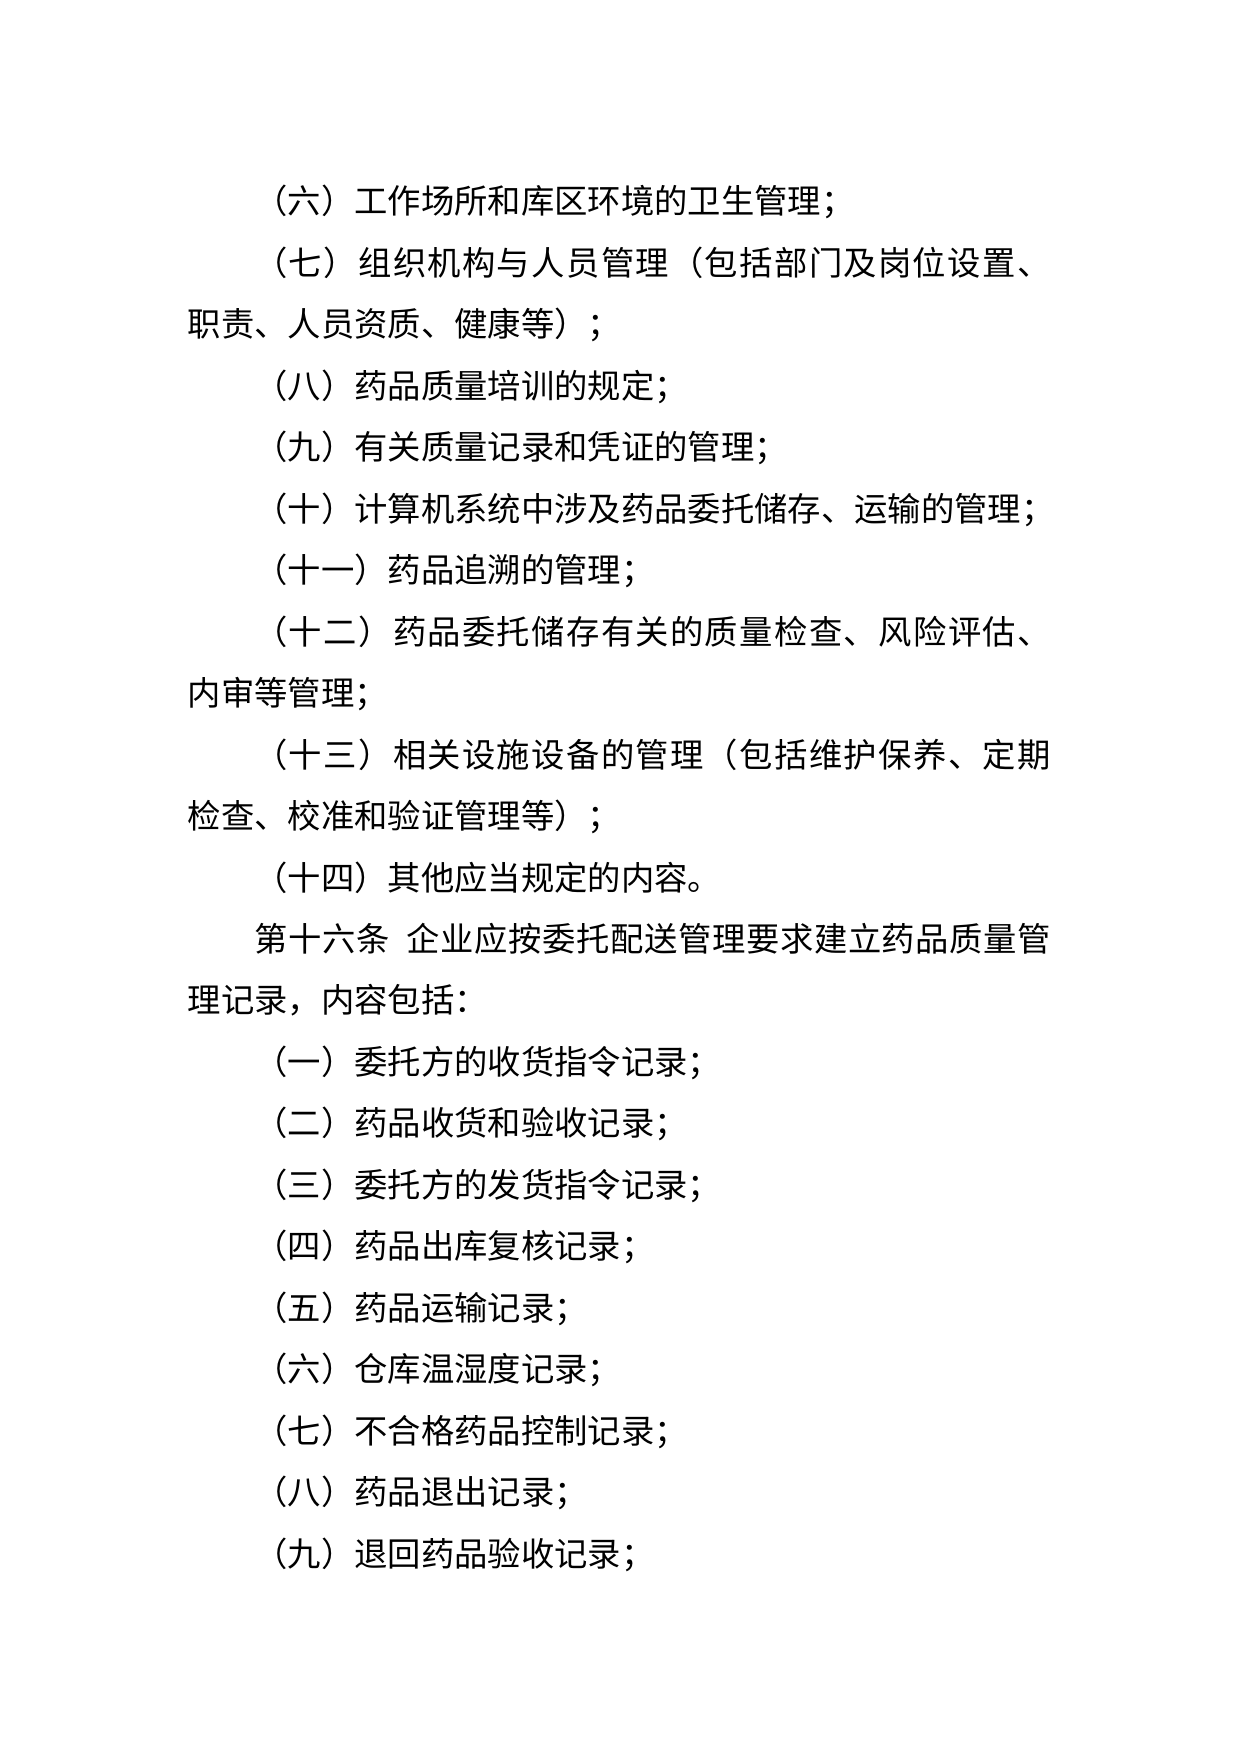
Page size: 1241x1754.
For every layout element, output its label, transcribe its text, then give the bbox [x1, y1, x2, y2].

text （六）工作场所和库区环境的卫生管理； [187, 162, 1053, 223]
text （六）仓库温湿度记录； [187, 1330, 1053, 1391]
text （十二）药品委托储存有关的质量检查、风险评估、内审等管理； [187, 592, 1053, 715]
text （七）不合格药品控制记录； [187, 1391, 1053, 1453]
text （十）计算机系统中涉及药品委托储存、运输的管理； [187, 469, 1053, 531]
text （八）药品质量培训的规定； [187, 346, 1053, 408]
text （九）有关质量记录和凭证的管理； [187, 408, 1053, 469]
text （一）委托方的收货指令记录； [187, 1022, 1053, 1084]
text （七）组织机构与人员管理（包括部门及岗位设置、职责、人员资质、健康等）； [187, 223, 1053, 346]
text （九）退回药品验收记录； [187, 1514, 1053, 1576]
text （八）药品退出记录； [187, 1453, 1053, 1514]
text （三）委托方的发货指令记录； [187, 1145, 1053, 1207]
text （五）药品运输记录； [187, 1268, 1053, 1330]
text （二）药品收货和验收记录； [187, 1084, 1053, 1145]
text （十一）药品追溯的管理； [187, 531, 1053, 592]
text （十三）相关设施设备的管理（包括维护保养、定期检查、校准和验证管理等）； [187, 715, 1053, 838]
text （四）药品出库复核记录； [187, 1207, 1053, 1268]
text 第十六条 企业应按委托配送管理要求建立药品质量管理记录，内容包括： [187, 899, 1053, 1022]
text （十四）其他应当规定的内容。 [187, 838, 1053, 899]
